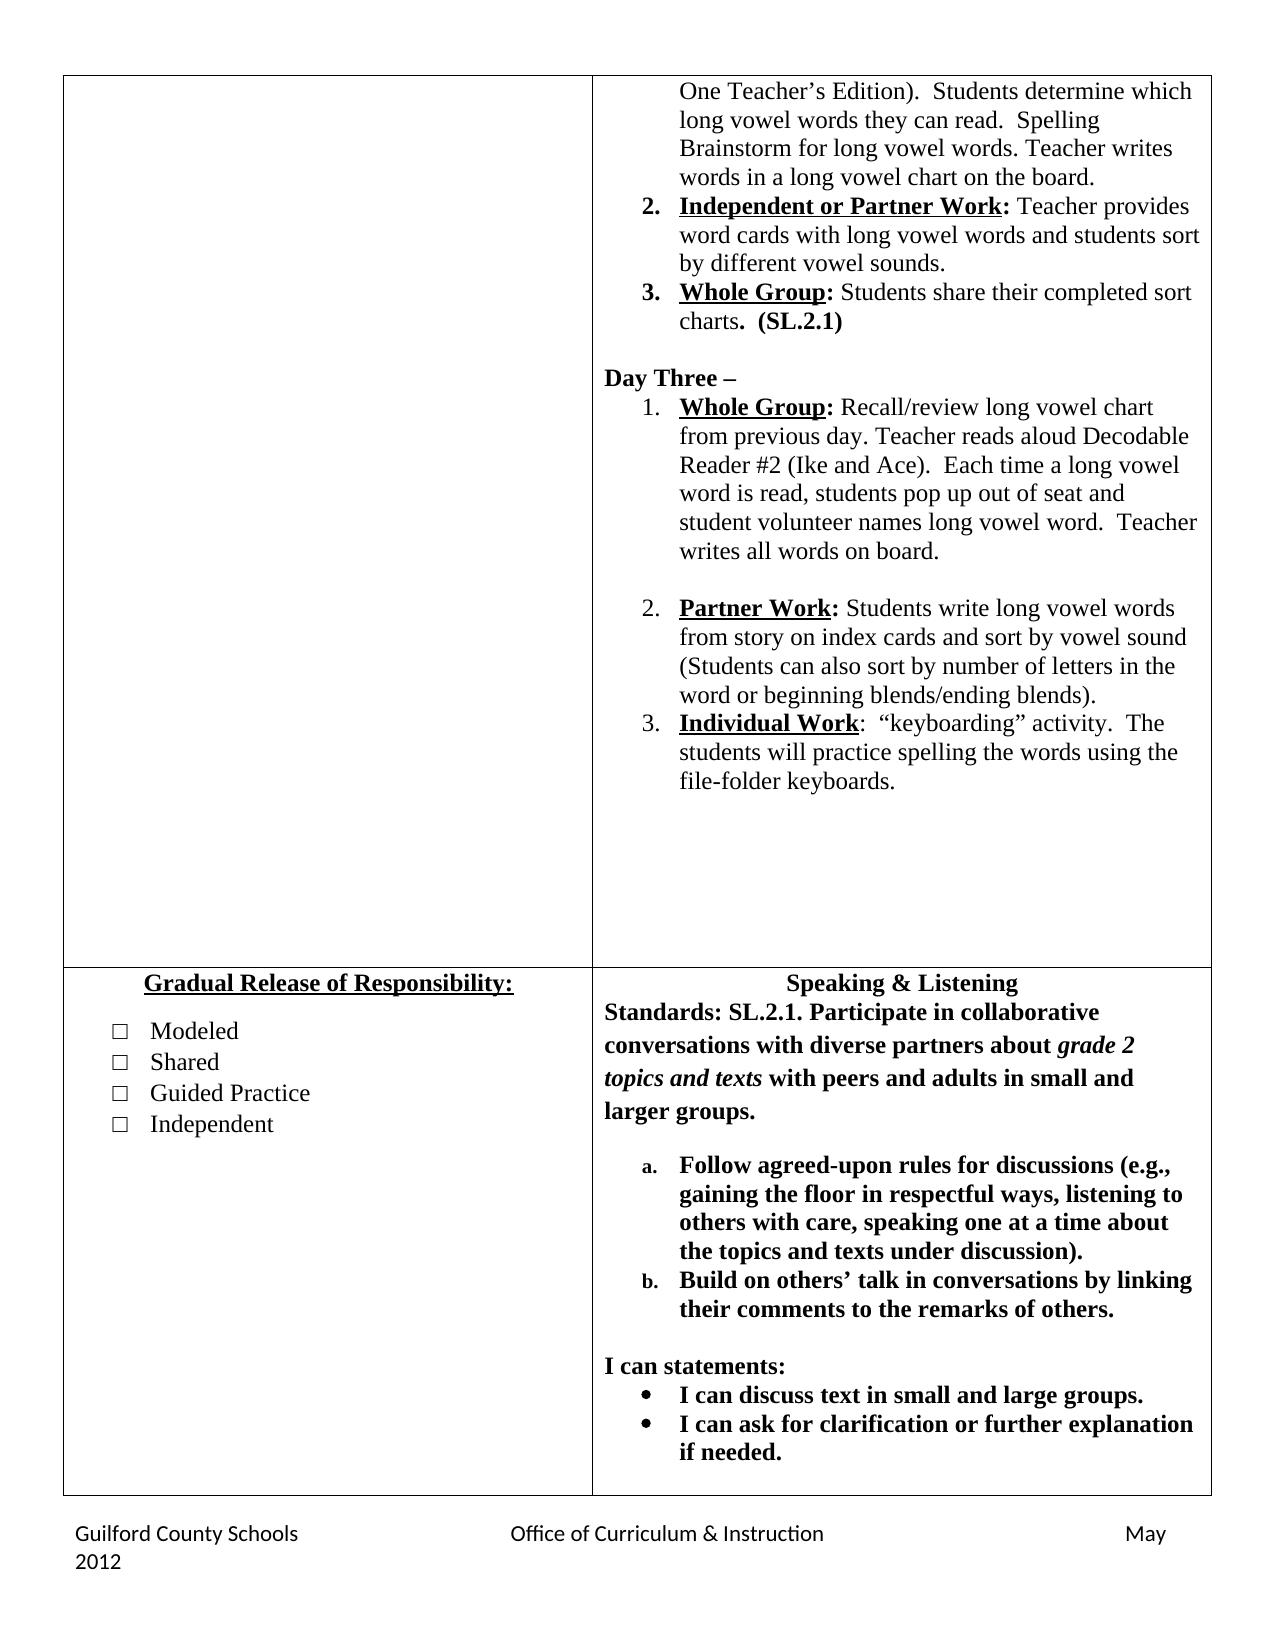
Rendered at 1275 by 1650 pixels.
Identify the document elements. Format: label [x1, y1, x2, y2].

table_cell [64, 76, 592, 967]
table_cell [64, 968, 592, 1495]
table_cell [593, 76, 1211, 967]
table_cell [593, 968, 1211, 1495]
